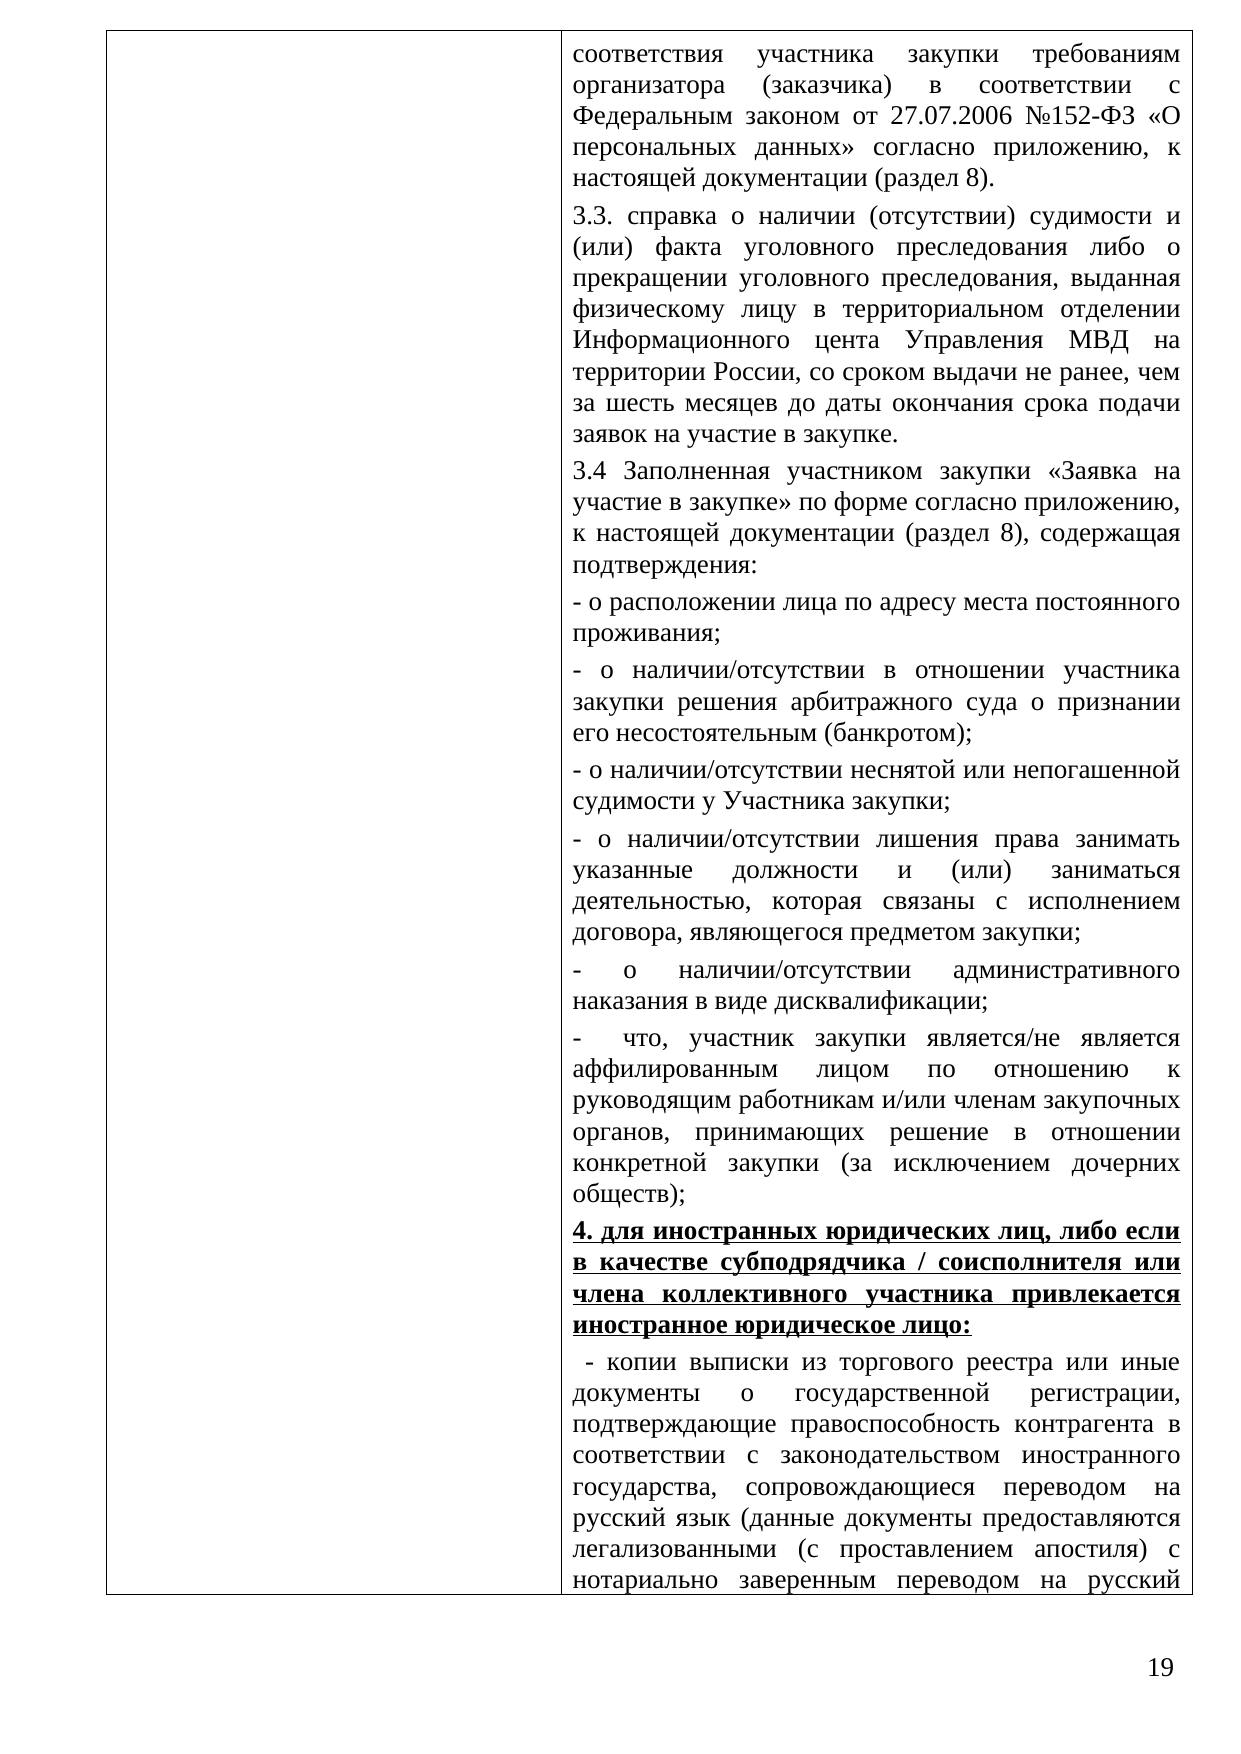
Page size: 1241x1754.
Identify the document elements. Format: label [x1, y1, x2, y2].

table_cell [562, 31, 1192, 1594]
table_cell [107, 31, 561, 1594]
